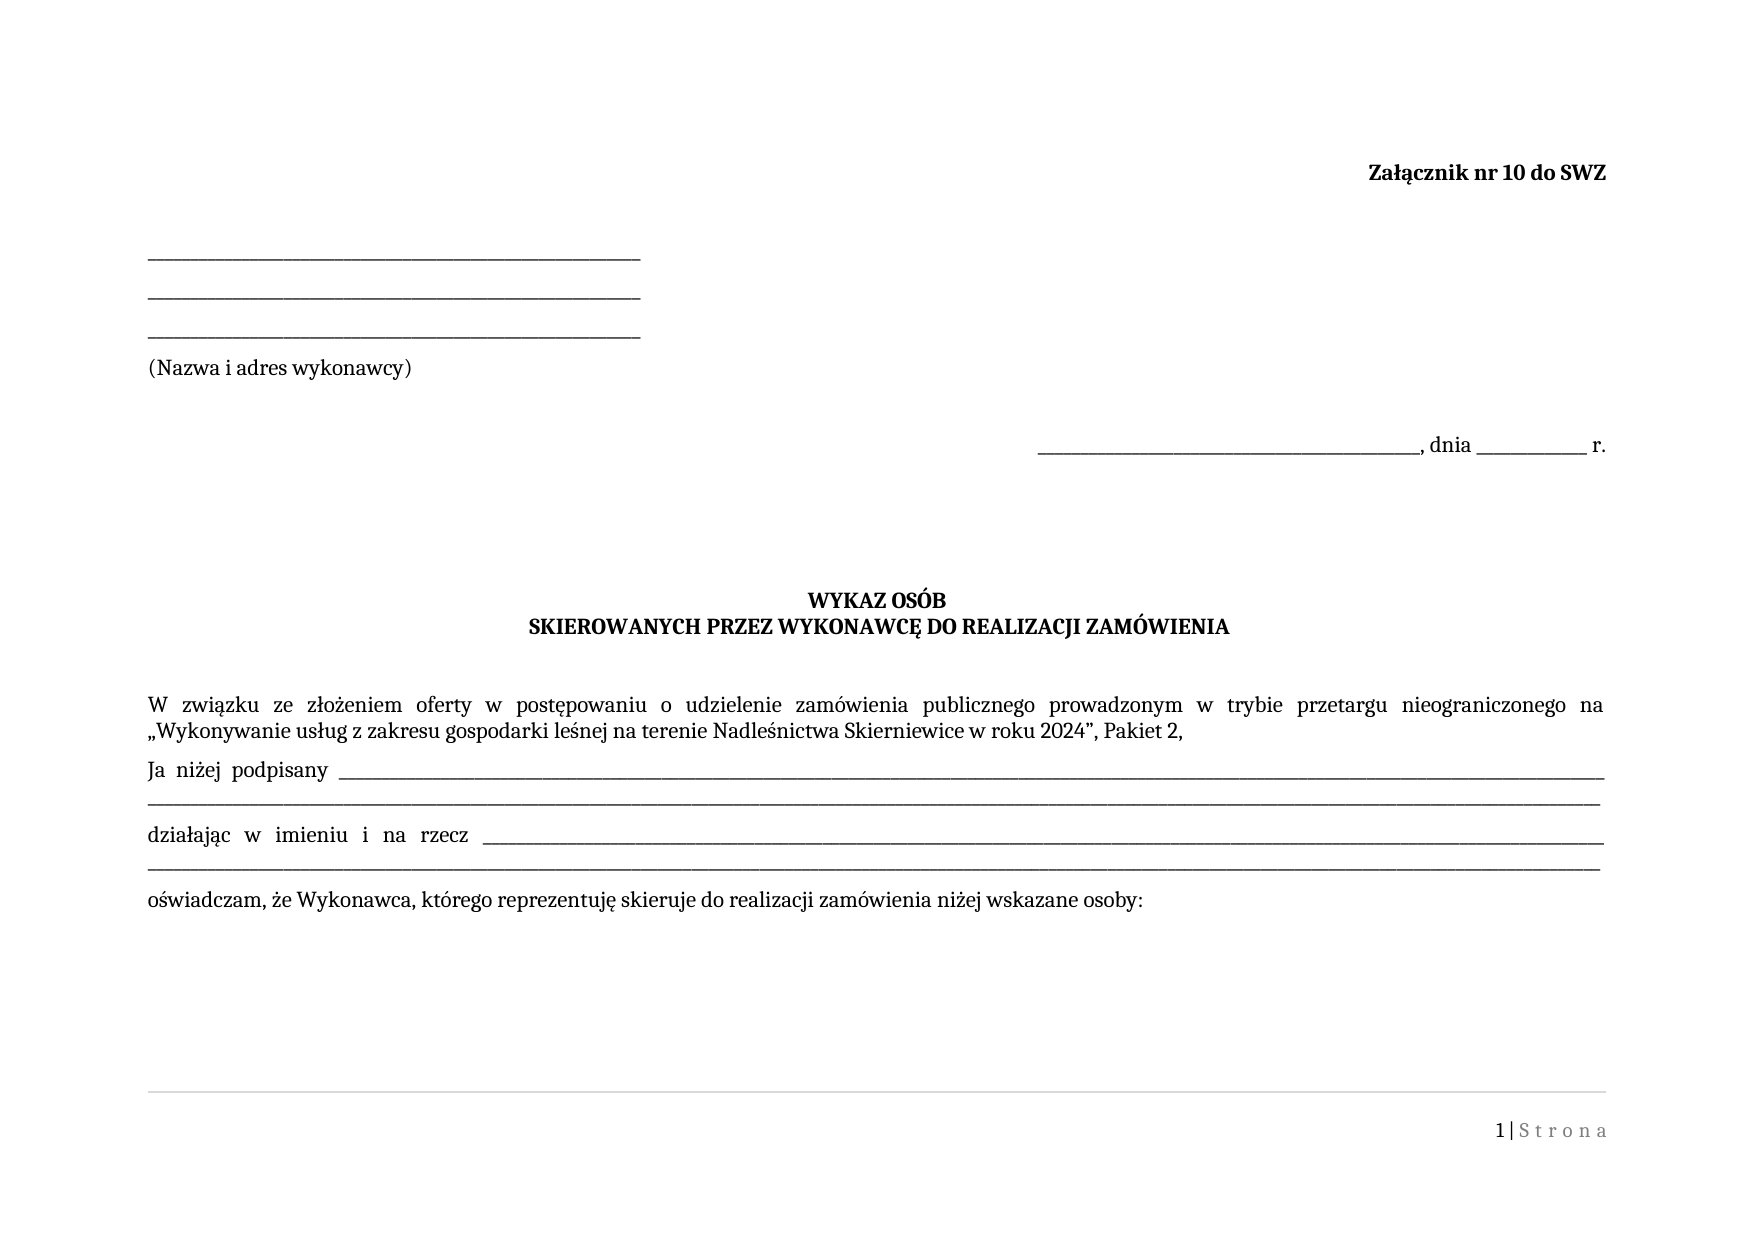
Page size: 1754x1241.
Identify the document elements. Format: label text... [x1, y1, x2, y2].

text W związku ze złożeniem oferty w postępowaniu o udzielenie zamówienia publicznego prowadzonym w trybie przetargu nieograniczonego na „Wykonywanie usług z zakresu gospodarki leśnej na terenie Nadleśnictwa Skierniewice w roku 2024”, Pakiet 2, [148, 692, 1606, 744]
text Załącznik nr 10 do SWZ [148, 160, 1606, 186]
text _____________________________________________, dnia _____________ r. [148, 432, 1606, 458]
text WYKAZ OSÓB SKIEROWANYCH PRZEZ WYKONAWCĘ DO REALIZACJI ZAMÓWIENIA [148, 587, 1606, 640]
text __________________________________________________________ [148, 238, 1606, 264]
text __________________________________________________________ [148, 277, 1606, 303]
text Ja niżej podpisany _____________________________________________________________________________________________________________________________________________________ ___________________________________________________________________________________________________________________________________________________________________________ [148, 757, 1606, 809]
text działając w imieniu i na rzecz ____________________________________________________________________________________________________________________________________ ___________________________________________________________________________________________________________________________________________________________________________ [148, 822, 1606, 875]
text (Nazwa i adres wykonawcy) [148, 354, 1606, 381]
text __________________________________________________________ [148, 316, 1606, 342]
text oświadczam, że Wykonawca, którego reprezentuję skieruje do realizacji zamówienia niżej wskazane osoby: [148, 887, 1606, 913]
